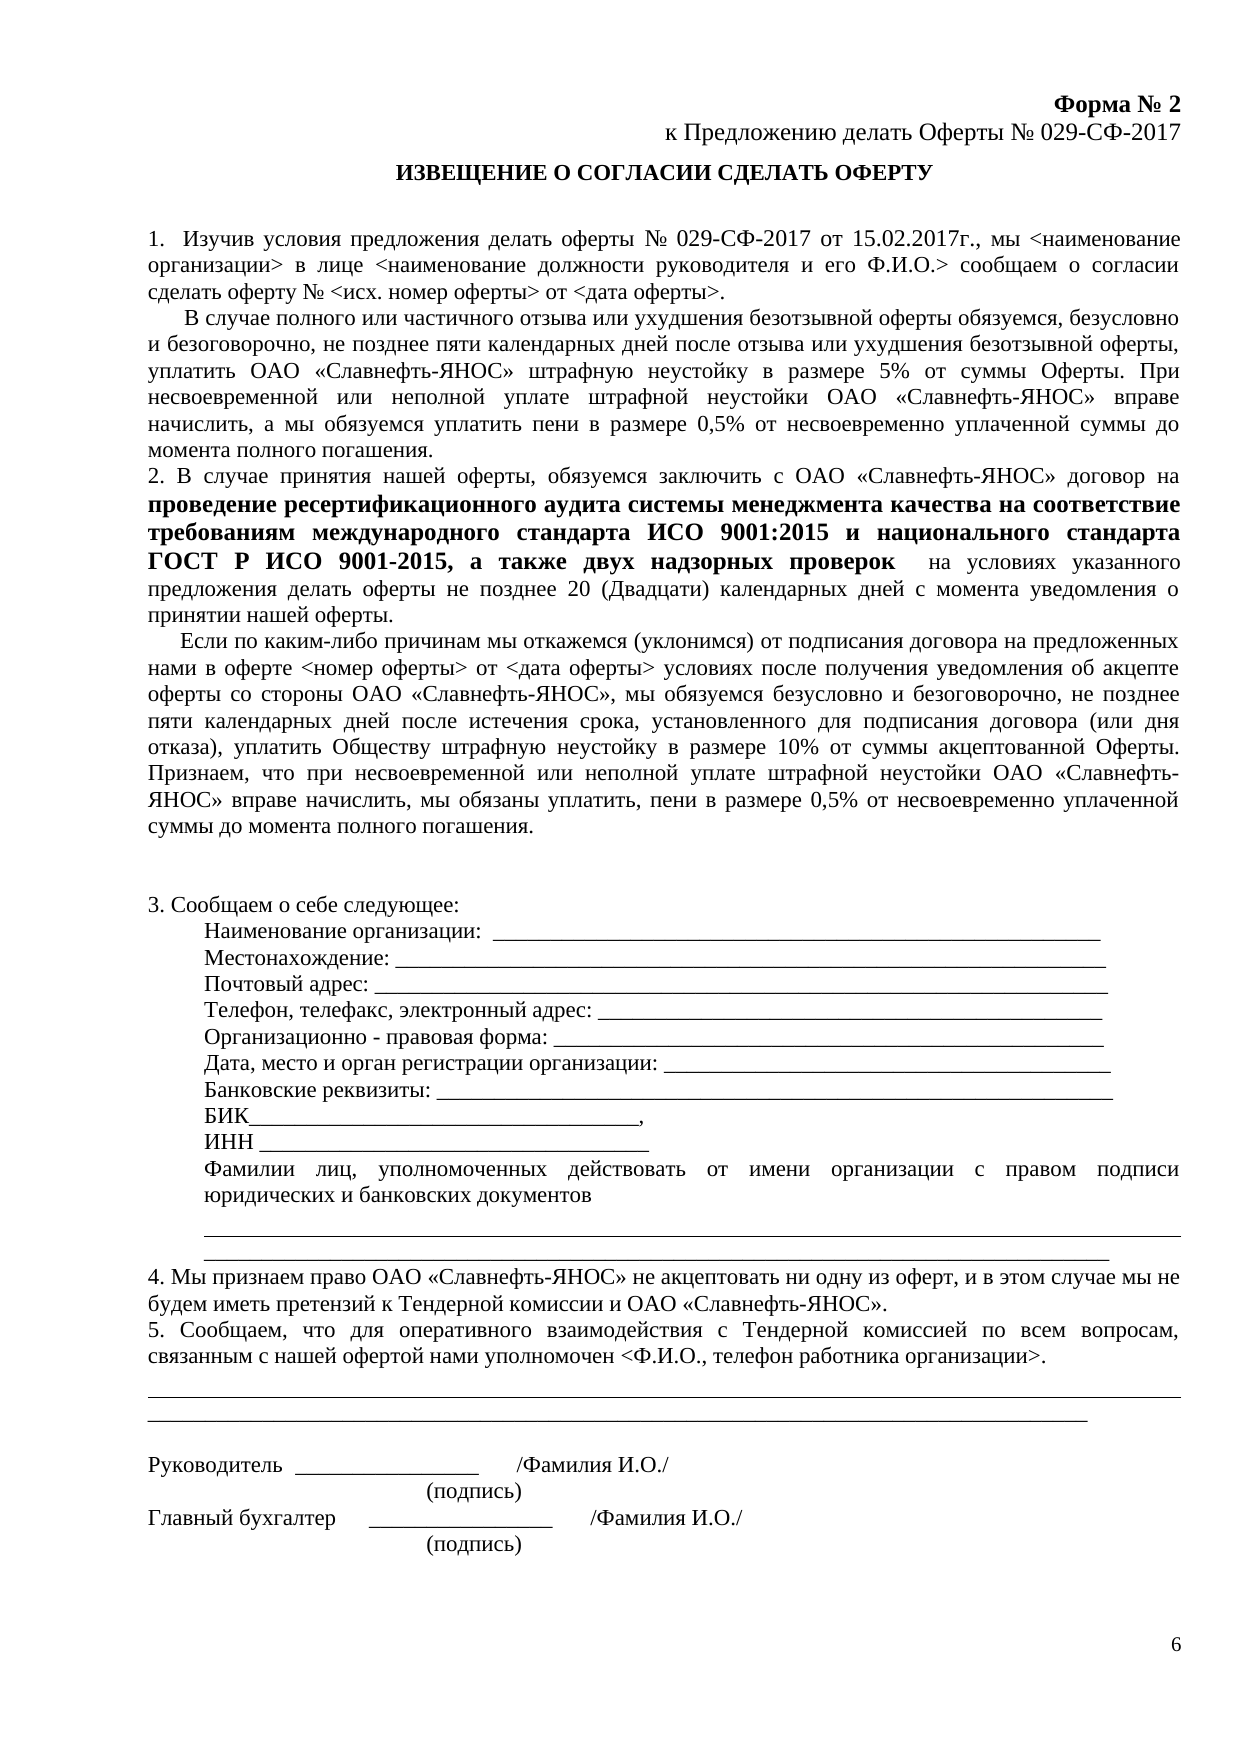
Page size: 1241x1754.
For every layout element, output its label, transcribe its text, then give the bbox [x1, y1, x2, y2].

text 1. Изучив условия предложения делать оферты № 029-СФ-2017 от 15.02.2017г., мы <наименование организации> в лице <наименование должности руководителя и его Ф.И.О.> сообщаем о согласии сделать оферту № <исх. номер оферты> от <дата оферты>. [148, 224, 1181, 304]
text Банковские реквизиты: ___________________________________________________________ [204, 1076, 1181, 1102]
text Местонахождение: ______________________________________________________________ [204, 944, 1181, 970]
text Форма № 2 [148, 89, 1181, 117]
text В случае полного или частичного отзыва или ухудшения безотзывной оферты обязуемся, безусловно и безоговорочно, не позднее пяти календарных дней после отзыва или ухудшения безотзывной оферты, уплатить ОАО «Славнефть-ЯНОС» штрафную неустойку в размере 5% от суммы Оферты. При несвоевременной или неполной уплате штрафной неустойки ОАО «Славнефть-ЯНОС» вправе начислить, а мы обязуемся уплатить пени в размере 0,5% от несвоевременно уплаченной суммы до момента полного погашения. [148, 304, 1181, 462]
text к Предложению делать Оферты № 029-СФ-2017 [148, 117, 1181, 146]
text Фамилии лиц, уполномоченных действовать от имени организации с правом подписи юридических и банковских документов [204, 1155, 1181, 1207]
text ИЗВЕЩЕНИЕ О СОГЛАСИИ СДЕЛАТЬ ОФЕРТУ [148, 159, 1181, 185]
text 4. Мы признаем право ОАО «Славнефть-ЯНОС» не акцептовать ни одну из оферт, и в этом случае мы не будем иметь претензий к Тендерной комиссии и ОАО «Славнефть-ЯНОС». [148, 1263, 1181, 1316]
text Почтовый адрес: ________________________________________________________________ [204, 970, 1181, 997]
text Если по каким-либо причинам мы откажемся (уклонимся) от подписания договора на предложенных нами в оферте <номер оферты> от <дата оферты> условиях после получения уведомления об акцепте оферты со стороны ОАО «Славнефть-ЯНОС», мы обязуемся безусловно и безоговорочно, не позднее пяти календарных дней после истечения срока, установленного для подписания договора (или дня отказа), уплатить Обществу штрафную неустойку в размере 10% от суммы акцептованной Оферты. Признаем, что при несвоевременной или неполной уплате штрафной неустойки ОАО «Славнефть-ЯНОС» вправе начислить, мы обязаны уплатить, пени в размере 0,5% от несвоевременно уплаченной суммы до момента полного погашения. [148, 628, 1181, 838]
text 5. Сообщаем, что для оперативного взаимодействия с Тендерной комиссией по всем вопросам, связанным с нашей офертой нами уполномочен <Ф.И.О., телефон работника организации>. [148, 1316, 1181, 1369]
text 2. В случае принятия нашей оферты, обязуемся заключить с ОАО «Славнефть-ЯНОС» договор на проведение ресертификационного аудита системы менеджмента качества на соответствие требованиям международного стандарта ИСО 9001:2015 и национального стандарта ГОСТ Р ИСО 9001-2015, а также двух надзорных проверок на условиях указанного предложения делать оферты не позднее 20 (Двадцати) календарных дней с момента уведомления о принятии нашей оферты. [148, 462, 1181, 628]
text Дата, место и орган регистрации организации: _______________________________________ [204, 1049, 1181, 1076]
text Наименование организации: _____________________________________________________ [204, 917, 1181, 944]
text Телефон, телефакс, электронный адрес: ____________________________________________ [204, 997, 1181, 1023]
text Главный бухгалтер ________________ /Фамилия И.О./ [148, 1503, 1181, 1530]
text __________________________________________________________________________________ [148, 1398, 1181, 1424]
text ИНН __________________________________ [204, 1128, 1181, 1155]
text 3. Сообщаем о себе следующее: [148, 891, 1181, 917]
text Организационно - правовая форма: ________________________________________________ [204, 1023, 1181, 1049]
text _______________________________________________________________________________ [204, 1237, 1181, 1263]
text (подпись) [148, 1477, 1181, 1503]
text (подпись) [295, 1530, 1181, 1556]
text БИК__________________________________, [204, 1102, 1181, 1128]
text Руководитель ________________ /Фамилия И.О./ [148, 1451, 1181, 1477]
